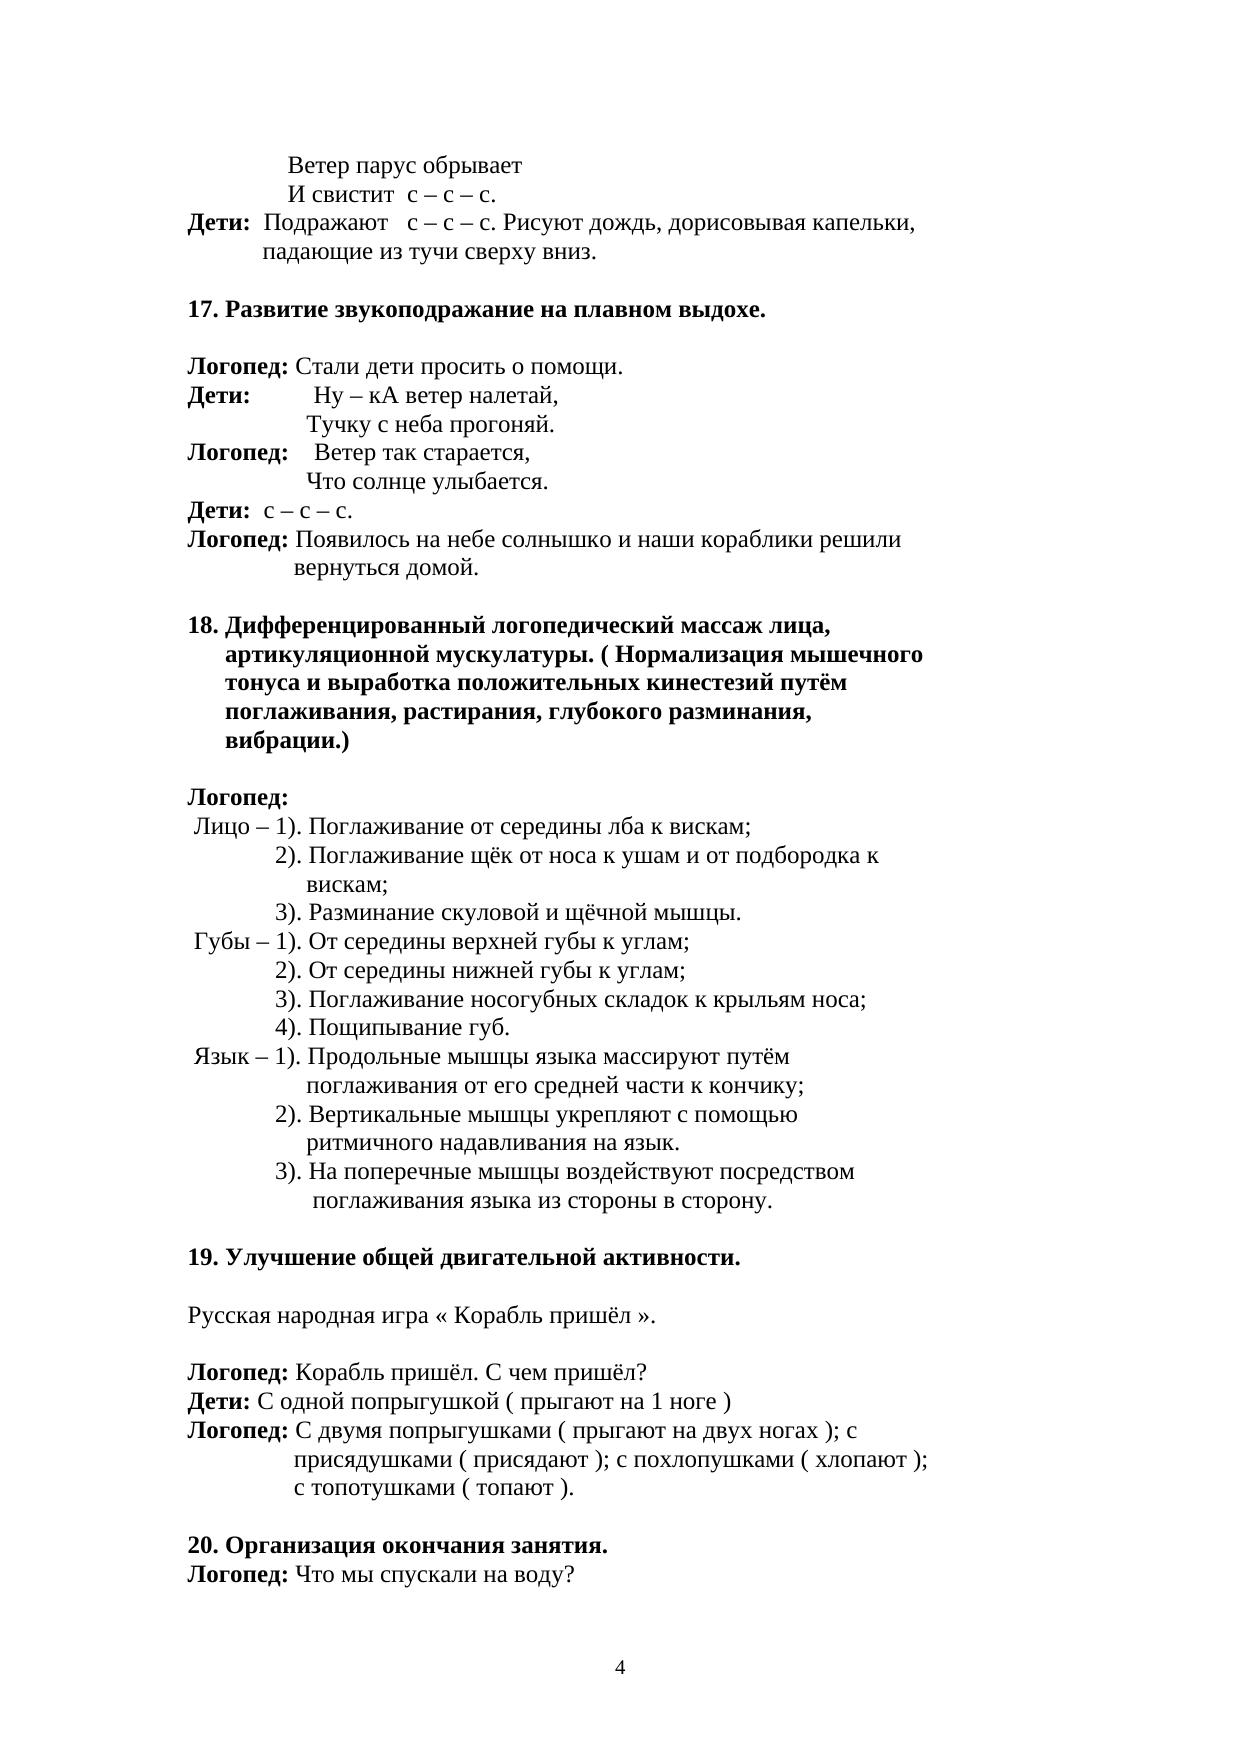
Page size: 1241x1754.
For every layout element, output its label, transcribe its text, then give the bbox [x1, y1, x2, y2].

text 3). Поглаживание носогубных складок к крыльям носа; [187, 984, 1053, 1012]
text 2). От середины нижней губы к углам; [187, 955, 1053, 984]
text ритмичного надавливания на язык. [187, 1127, 1053, 1156]
text Тучку с неба прогоняй. [187, 409, 1053, 437]
text Дети: с – с – с. [187, 495, 1053, 524]
text Логопед: Что мы спускали на воду? [187, 1559, 1053, 1587]
text Лицо – 1). Поглаживание от середины лба к вискам; [187, 811, 1053, 840]
text вискам; [187, 869, 1053, 897]
text Логопед: С двумя попрыгушками ( прыгают на двух ногах ); с [187, 1415, 1053, 1444]
text вибрации.) [187, 725, 1053, 754]
text И свистит с – с – с. [187, 179, 1053, 207]
text Дети: Подражают с – с – с. Рисуют дождь, дорисовывая капельки, [187, 207, 1053, 236]
text Губы – 1). От середины верхней губы к углам; [187, 926, 1053, 955]
text поглаживания языка из стороны в сторону. [187, 1185, 1053, 1214]
text Дети: Ну – кА ветер налетай, [187, 380, 1053, 409]
text 20. Организация окончания занятия. [187, 1530, 1053, 1559]
text Дети: С одной попрыгушкой ( прыгают на 1 ноге ) [187, 1386, 1053, 1415]
text 2). Поглаживание щёк от носа к ушам и от подбородка к [187, 840, 1053, 869]
text поглаживания от его средней части к кончику; [187, 1070, 1053, 1099]
text Логопед: [187, 782, 1053, 811]
text Русская народная игра « Корабль пришёл ». [187, 1300, 1053, 1329]
text Логопед: Ветер так старается, [187, 437, 1053, 466]
text тонуса и выработка положительных кинестезий путём [187, 667, 1053, 696]
text Ветер парус обрывает [187, 150, 1053, 179]
text 3). На поперечные мышцы воздействуют посредством [187, 1156, 1053, 1185]
text Что солнце улыбается. [187, 466, 1053, 495]
text присядушками ( присядают ); с похлопушками ( хлопают ); [187, 1444, 1053, 1472]
text 3). Разминание скуловой и щёчной мышцы. [187, 897, 1053, 926]
text 19. Улучшение общей двигательной активности. [187, 1242, 1053, 1271]
text с топотушками ( топают ). [187, 1472, 1053, 1501]
text 17. Развитие звукоподражание на плавном выдохе. [187, 294, 1053, 322]
text артикуляционной мускулатуры. ( Нормализация мышечного [187, 639, 1053, 667]
text падающие из тучи сверху вниз. [187, 236, 1053, 265]
text Логопед: Корабль пришёл. С чем пришёл? [187, 1357, 1053, 1386]
text 4). Пощипывание губ. [187, 1012, 1053, 1041]
text Логопед: Стали дети просить о помощи. [187, 351, 1053, 380]
text Логопед: Появилось на небе солнышко и наши кораблики решили [187, 524, 1053, 552]
text 18. Дифференцированный логопедический массаж лица, [187, 610, 1053, 639]
text поглаживания, растирания, глубокого разминания, [187, 696, 1053, 725]
text 2). Вертикальные мышцы укрепляют с помощью [187, 1099, 1053, 1127]
text вернуться домой. [187, 552, 1053, 581]
text Язык – 1). Продольные мышцы языка массируют путём [187, 1041, 1053, 1070]
